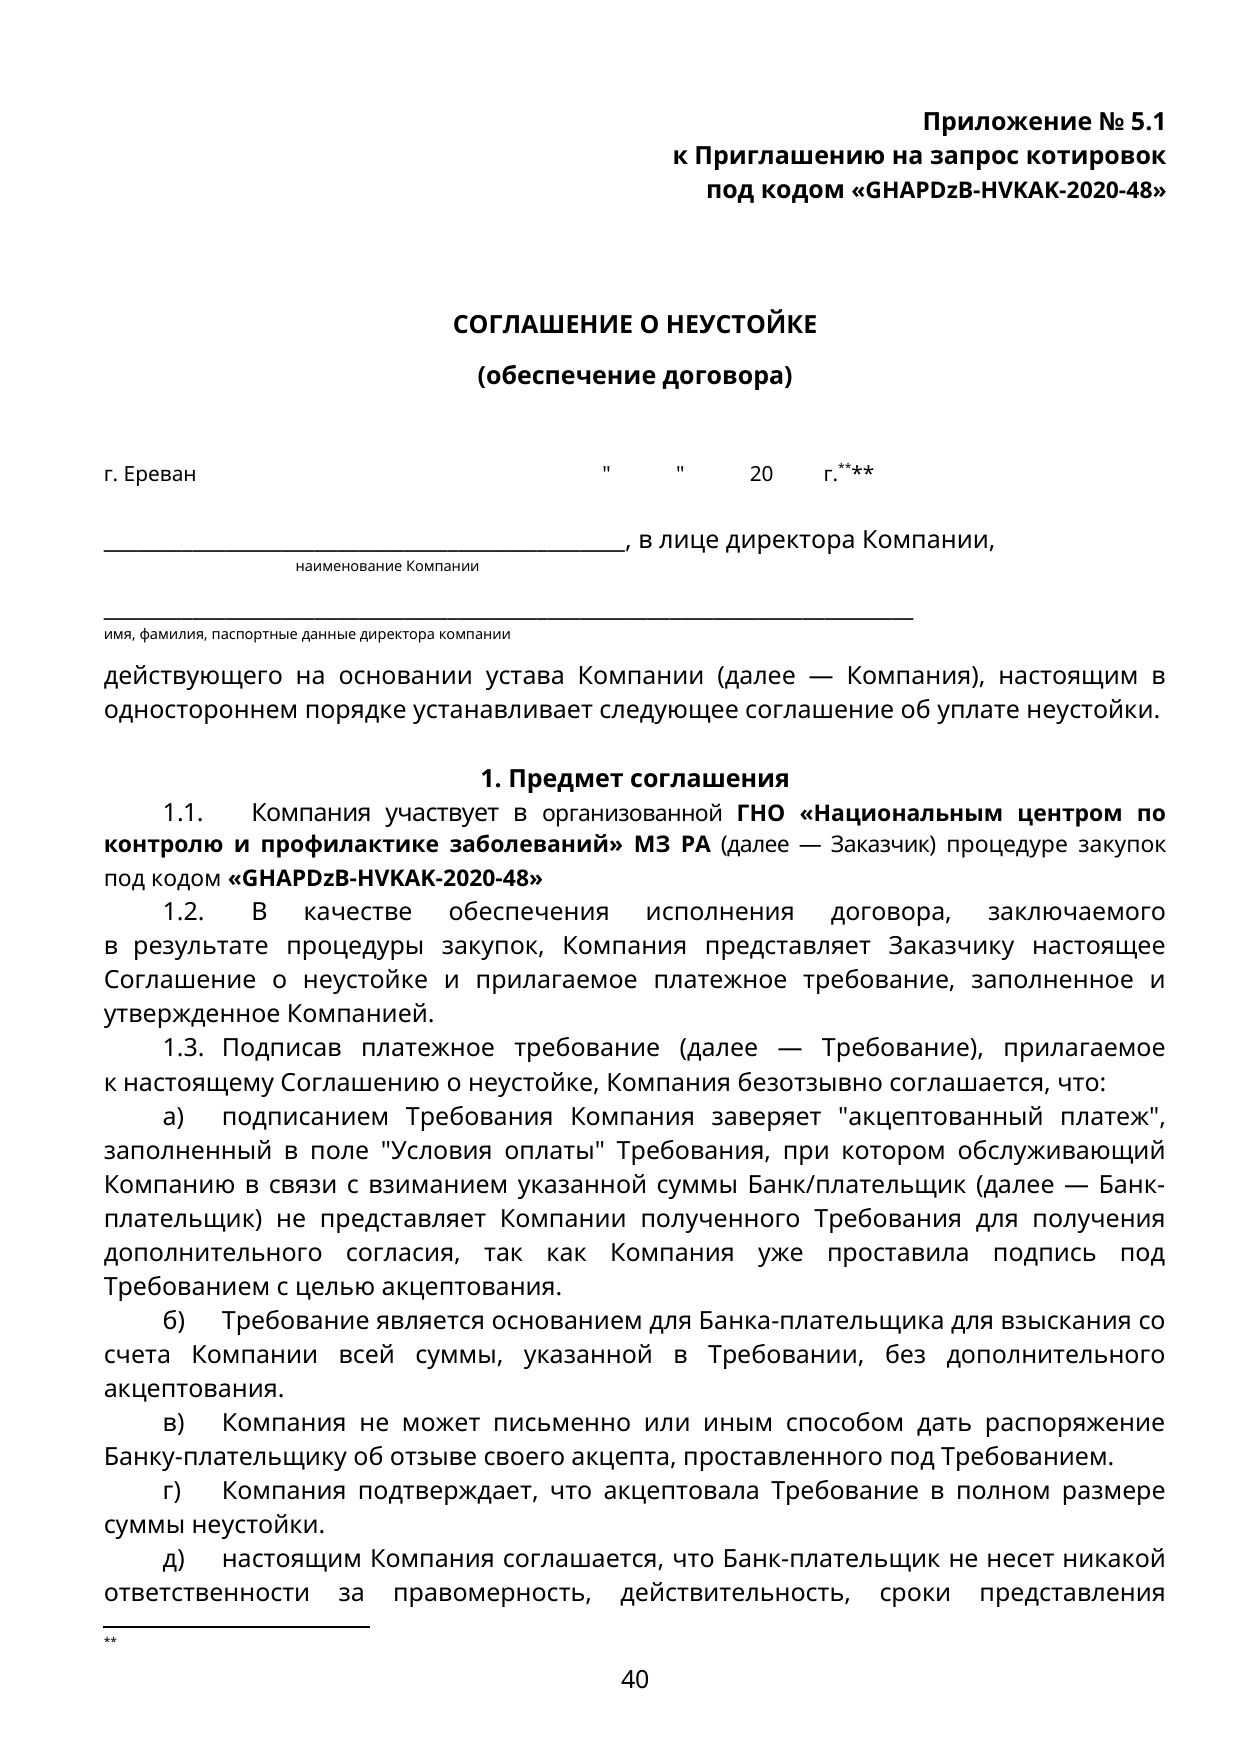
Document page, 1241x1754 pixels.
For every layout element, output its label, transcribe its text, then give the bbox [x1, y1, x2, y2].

text СОГЛАШЕНИЕ О НЕУСТОЙКЕ [103, 307, 1167, 341]
text б) Требование является основанием для Банка-плательщика для взыскания со счета Компании всей суммы, указанной в Требовании, без дополнительного акцептования. [103, 1303, 1167, 1405]
text 1.1. Компания участвует в организованной ГНО «Национальным центром по контролю и профилактике заболеваний» МЗ РА (далее — Заказчик) процедуре закупок под кодом «GHAPDzB-HVKAK-2020-48» [103, 794, 1167, 894]
text имя, фамилия, паспортные данные директора компании [103, 624, 1167, 658]
text наименование Компании [295, 556, 1167, 590]
text в) Компания не может письменно или иным способом дать распоряжение Банку-плательщику об отзыве своего акцепта, проставленного под Требованием. [103, 1405, 1167, 1473]
text _______________________________________________, в лице директора Компании, [103, 522, 1167, 556]
table_header " " 20 г.** [591, 459, 1059, 488]
table_header г. Ереван [92, 459, 591, 488]
text а) подписанием Требования Компания заверяет "акцептованный платеж", заполненный в поле "Условия оплаты" Требования, при котором обслуживающий Компанию в связи с взиманием указанной суммы Банк/плательщик (далее — Банк-плательщик) не представляет Компании полученного Требования для получения дополнительного согласия, так как Компания уже проставила подпись под Требованием с целью акцептования. [103, 1098, 1167, 1303]
text (обеспечение договора) [103, 358, 1167, 392]
text к Приглашению на запрос котировок под кодом «GHAPDzB-HVKAK-2020-48» [103, 137, 1167, 206]
text 1.2. В качестве обеспечения исполнения договора, заключаемого в результате процедуры закупок, Компания представляет Заказчику настоящее Соглашение о неустойке и прилагаемое платежное требование, заполненное и утвержденное Компанией. [103, 894, 1167, 1030]
text действующего на основании устава Компании (далее — Компания), настоящим в одностороннем порядке устанавливает следующее соглашение об уплате неустойки. [103, 658, 1167, 726]
text г) Компания подтверждает, что акцептовала Требование в полном размере суммы неустойки. [103, 1473, 1167, 1541]
text Приложение № 5.1 [103, 103, 1167, 137]
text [103, 1541, 1167, 1609]
text 1. Предмет соглашения [103, 760, 1167, 794]
text 1.3. Подписав платежное требование (далее — Требование), прилагаемое к настоящему Соглашению о неустойке, Компания безотзывно соглашается, что: [103, 1030, 1167, 1098]
text _________________________________________________________________________ [103, 590, 1167, 624]
